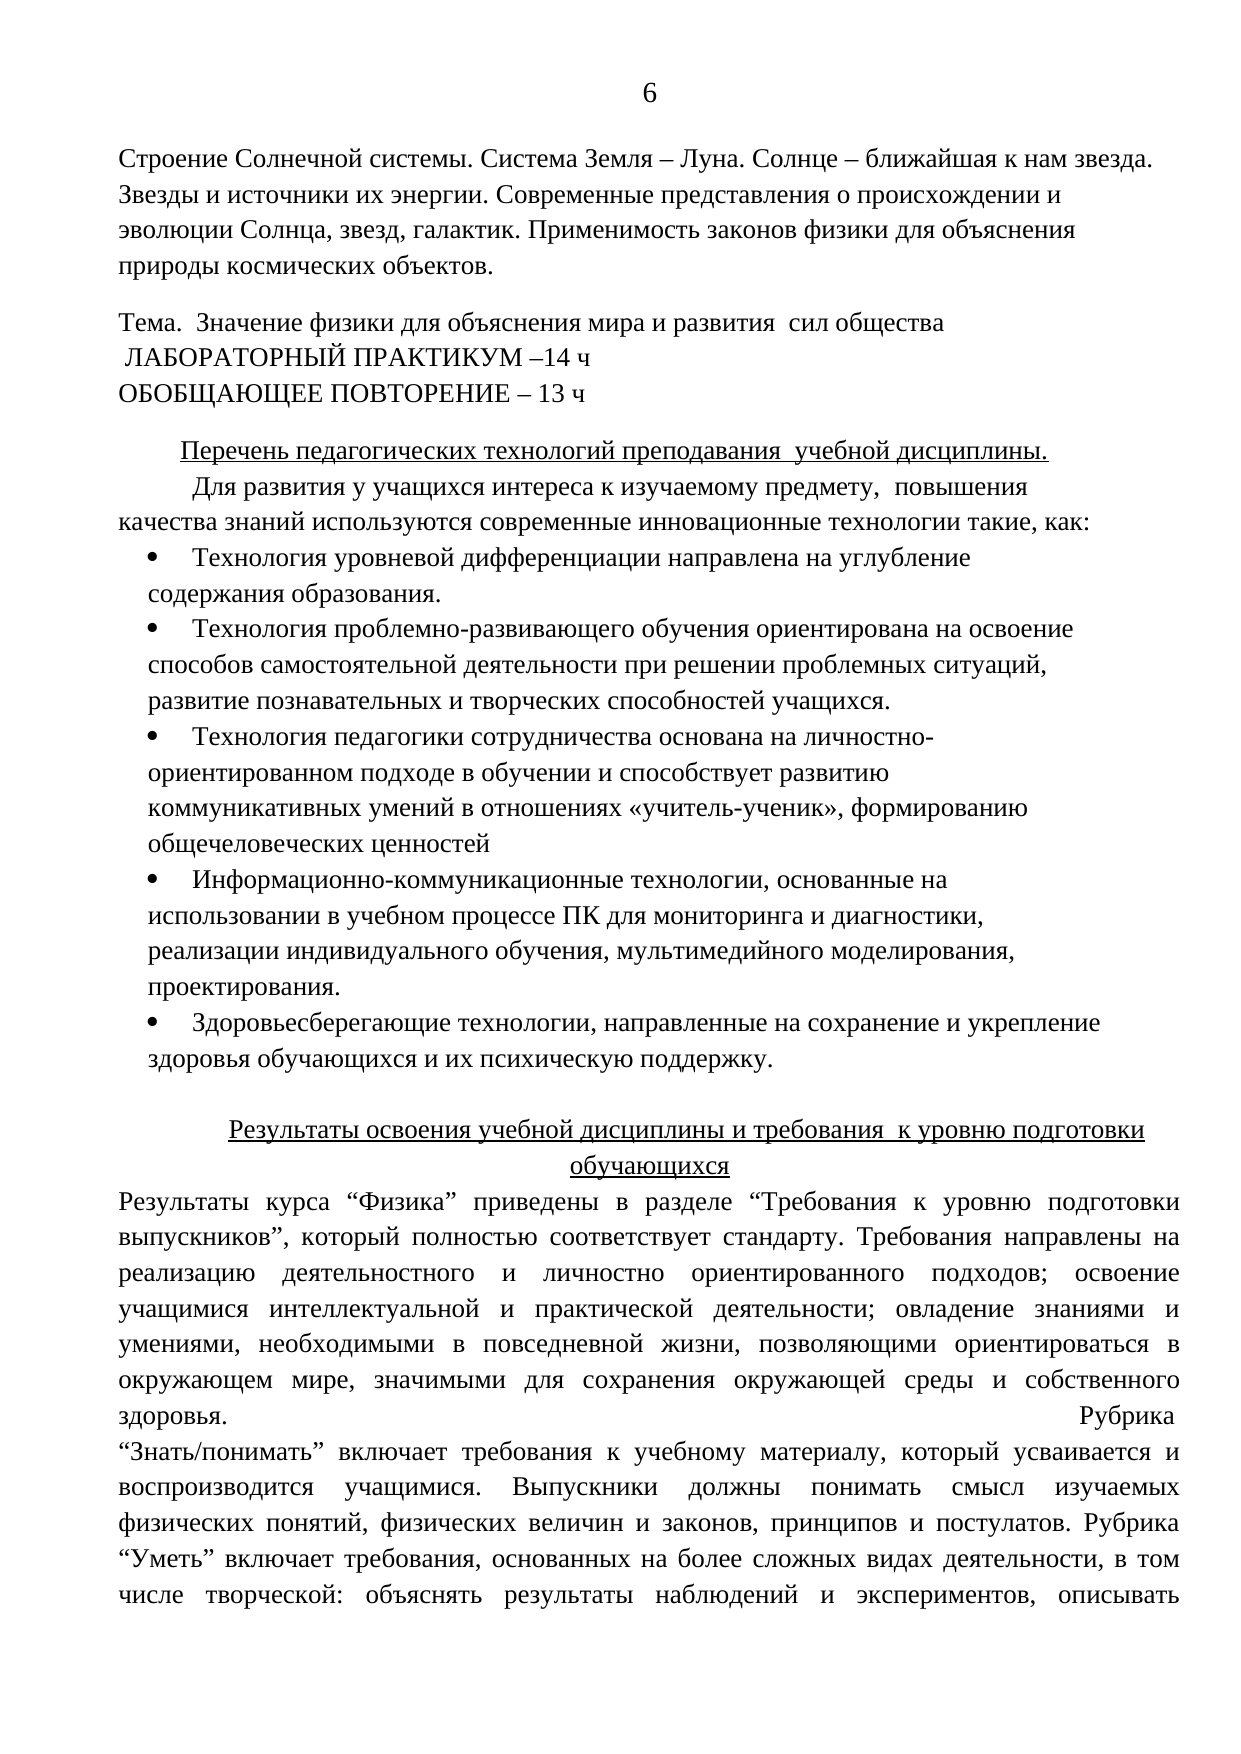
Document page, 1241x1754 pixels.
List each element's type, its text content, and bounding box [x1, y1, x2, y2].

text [118, 1185, 1181, 1609]
list Здоровьесберегающие технологии, направленные на сохранение и укрепление здоровья обучающихся и их психическую поддержку. [148, 1006, 1110, 1073]
text Строение Солнечной системы. Система Земля – Луна. Солнце – ближайшая к нам звезда. Звезды и источники их энергии. Современные представления о происхождении и эволюции Солнца, звезд, галактик. Применимость законов физики для объяснения природы космических объектов. [118, 142, 1181, 280]
list Технология проблемно-развивающего обучения ориентирована на освоение способов самостоятельной деятельности при решении проблемных ситуаций, развитие познавательных и творческих способностей учащихся. [148, 613, 1110, 715]
list Информационно-коммуникационные технологии, основанные на использовании в учебном процессе ПК для мониторинга и диагностики, реализации индивидуального обучения, мультимедийного моделирования, проектирования. [148, 863, 1110, 1001]
text ЛАБОРАТОРНЫЙ ПРАКТИКУМ –14 ч ОБОБЩАЮЩЕЕ ПОВТОРЕНИЕ – 13 ч [118, 342, 1181, 408]
text Для развития у учащихся интереса к изучаемому предмету, повышения качества знаний используются современные инновационные технологии такие, как: [118, 469, 1110, 536]
list Технология педагогики сотрудничества основана на личностно-ориентированном подходе в обучении и способствует развитию коммуникативных умений в отношениях «учитель-ученик», формированию общечеловеческих ценностей [148, 720, 1110, 858]
text Перечень педагогических технологий преподавания учебной дисциплины. [118, 434, 1110, 465]
text Тема. Значение физики для объяснения мира и развития сил общества [118, 306, 1181, 337]
text Результаты освоения учебной дисциплины и требования к уровню подготовки обучающихся [118, 1113, 1181, 1180]
list Технология уровневой дифференциации направлена на углубление содержания образования. [148, 541, 1110, 608]
